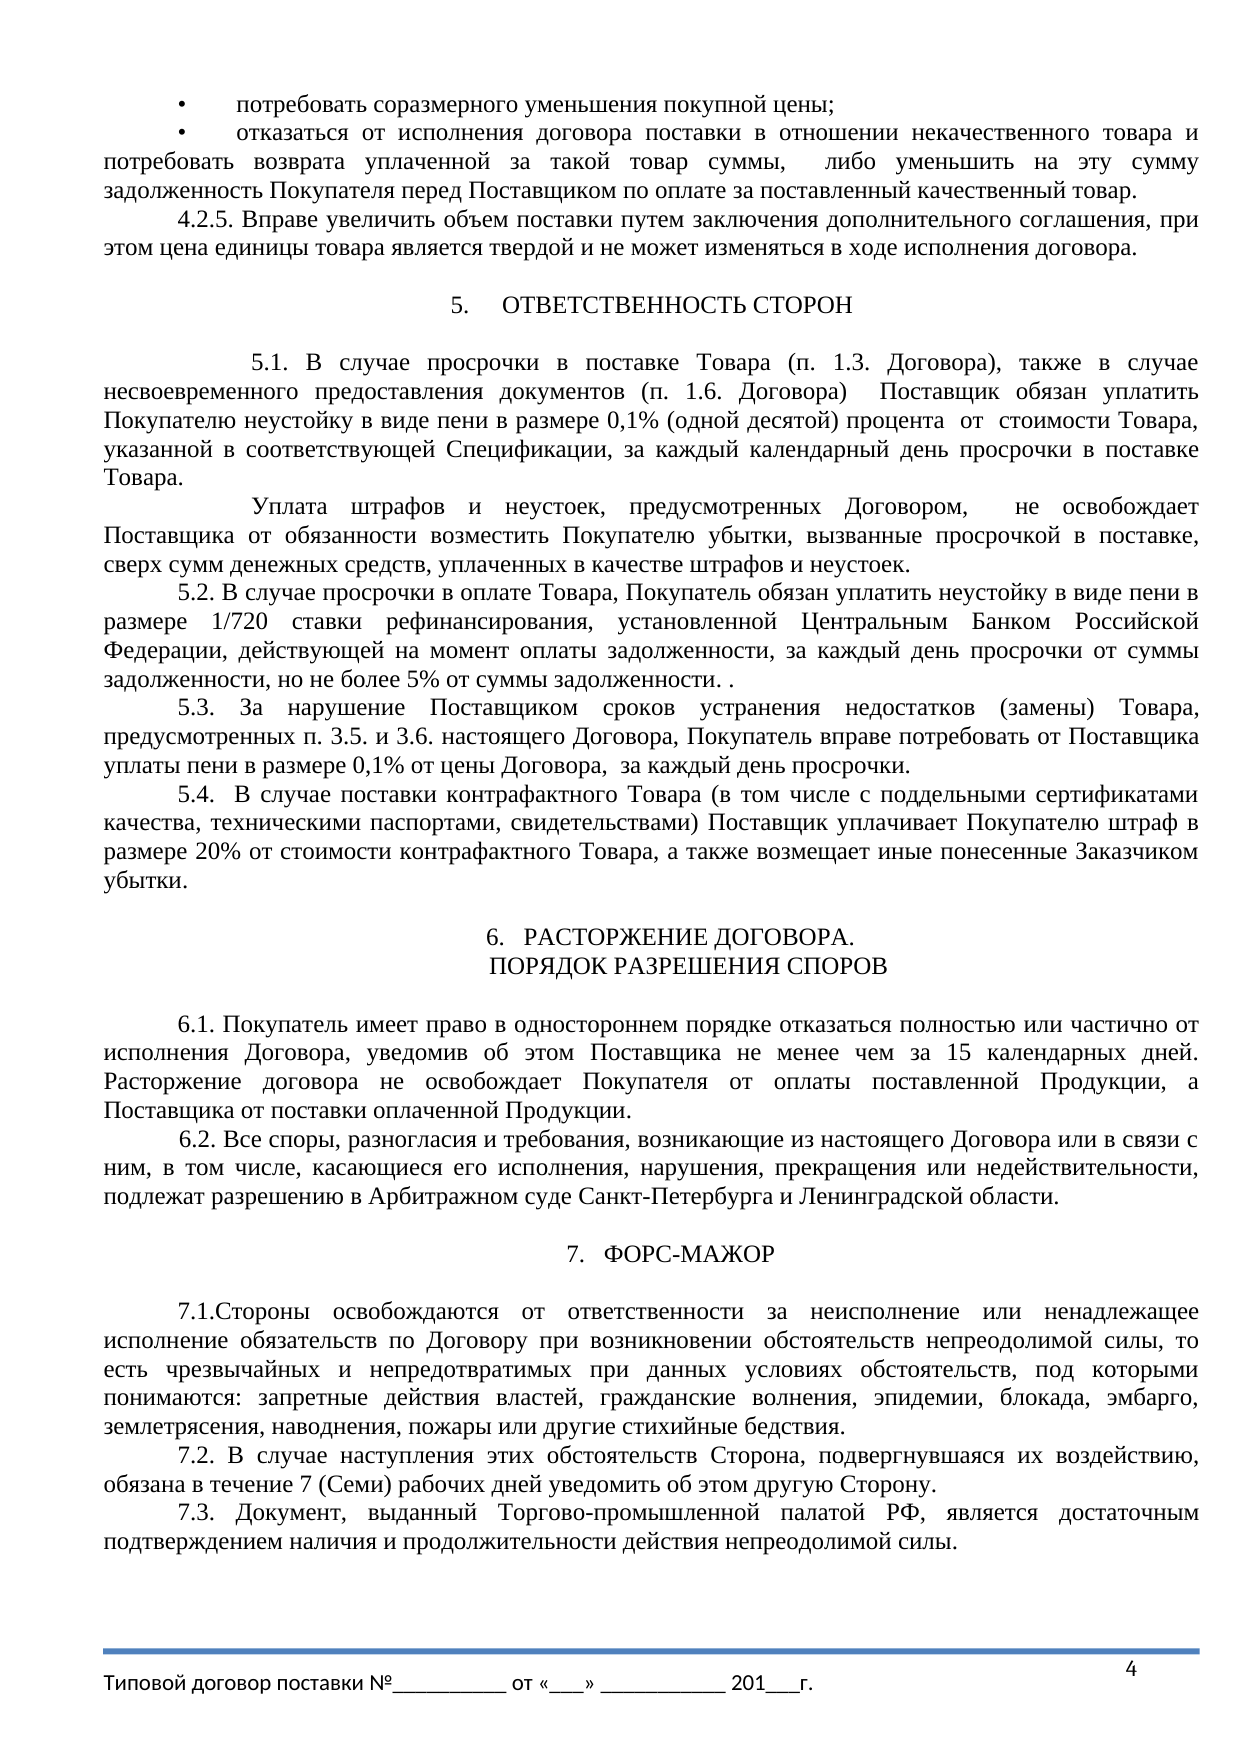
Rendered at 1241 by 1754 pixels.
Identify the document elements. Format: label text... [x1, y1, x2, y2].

text 5.4. В случае поставки контрафактного Товара (в том числе с поддельными сертификатами качества, техническими паспортами, свидетельствами) Поставщик уплачивает Покупателю штраф в размере 20% от стоимости контрафактного Товара, а также возмещает иные понесенные Заказчиком убытки. [103, 779, 1200, 894]
text 6.2. Все споры, разногласия и требования, возникающие из настоящего Договора или в связи с ним, в том числе, касающиеся его исполнения, нарушения, прекращения или недействительности, подлежат разрешению в Арбитражном суде Санкт-Петербурга и Ленинградской области. [103, 1124, 1200, 1210]
text 5.3. За нарушение Поставщиком сроков устранения недостатков (замены) Товара, предусмотренных п. 3.5. и 3.6. настоящего Договора, Покупатель вправе потребовать от Поставщика уплаты пени в размере 0,1% от цены Договора, за каждый день просрочки. [103, 692, 1200, 779]
text • потребовать соразмерного уменьшения покупной цены; [103, 89, 1200, 117]
text ПОРЯДОК РАЗРЕШЕНИЯ СПОРОВ [103, 951, 1200, 980]
text 6.1. Покупатель имеет право в одностороннем порядке отказаться полностью или частично от исполнения Договора, уведомив об этом Поставщика не менее чем за 15 календарных дней. Расторжение договора не освобождает Покупателя от оплаты поставленной Продукции, а Поставщика от поставки оплаченной Продукции. [103, 1009, 1200, 1124]
text 5.1. В случае просрочки в поставке Товара (п. 1.3. Договора), также в случае несвоевременного предоставления документов (п. 1.6. Договора) Поставщик обязан уплатить Покупателю неустойку в виде пени в размере 0,1% (одной десятой) процента от стоимости Товара, указанной в соответствующей Спецификации, за каждый календарный день просрочки в поставке Товара. [103, 347, 1200, 491]
text 7.3. Документ, выданный Торгово-промышленной палатой РФ, является достаточным подтверждением наличия и продолжительности действия непреодолимой силы. [103, 1497, 1200, 1555]
text 7.1.Стороны освобождаются от ответственности за неисполнение или ненадлежащее исполнение обязательств по Договору при возникновении обстоятельств непреодолимой силы, то есть чрезвычайных и непредотвратимых при данных условиях обстоятельств, под которыми понимаются: запретные действия властей, гражданские волнения, эпидемии, блокада, эмбарго, землетрясения, наводнения, пожары или другие стихийные бедствия. [103, 1296, 1200, 1440]
list ОТВЕТСТВЕННОСТЬ СТОРОН [103, 290, 1200, 319]
text 7.2. В случае наступления этих обстоятельств Сторона, подвергнувшаяся их воздействию, обязана в течение 7 (Семи) рабочих дней уведомить об этом другую Сторону. [103, 1440, 1200, 1497]
text 4.2.5. Вправе увеличить объем поставки путем заключения дополнительного соглашения, при этом цена единицы товара является твердой и не может изменяться в ходе исполнения договора. [103, 204, 1200, 261]
list ФОРС-МАЖОР [141, 1239, 1200, 1267]
list РАСТОРЖЕНИЕ ДОГОВОРА. [141, 922, 1200, 951]
text • отказаться от исполнения договора поставки в отношении некачественного товара и потребовать возврата уплаченной за такой товар суммы, либо уменьшить на эту сумму задолженность Покупателя перед Поставщиком по оплате за поставленный качественный товар. [103, 117, 1200, 204]
text Уплата штрафов и неустоек, предусмотренных Договором, не освобождает Поставщика от обязанности возместить Покупателю убытки, вызванные просрочкой в поставке, сверх сумм денежных средств, уплаченных в качестве штрафов и неустоек. [103, 491, 1200, 577]
text 5.2. В случае просрочки в оплате Товара, Покупатель обязан уплатить неустойку в виде пени в размере 1/720 ставки рефинансирования, установленной Центральным Банком Российской Федерации, действующей на момент оплаты задолженности, за каждый день просрочки от суммы задолженности, но не более 5% от суммы задолженности. . [103, 577, 1200, 692]
